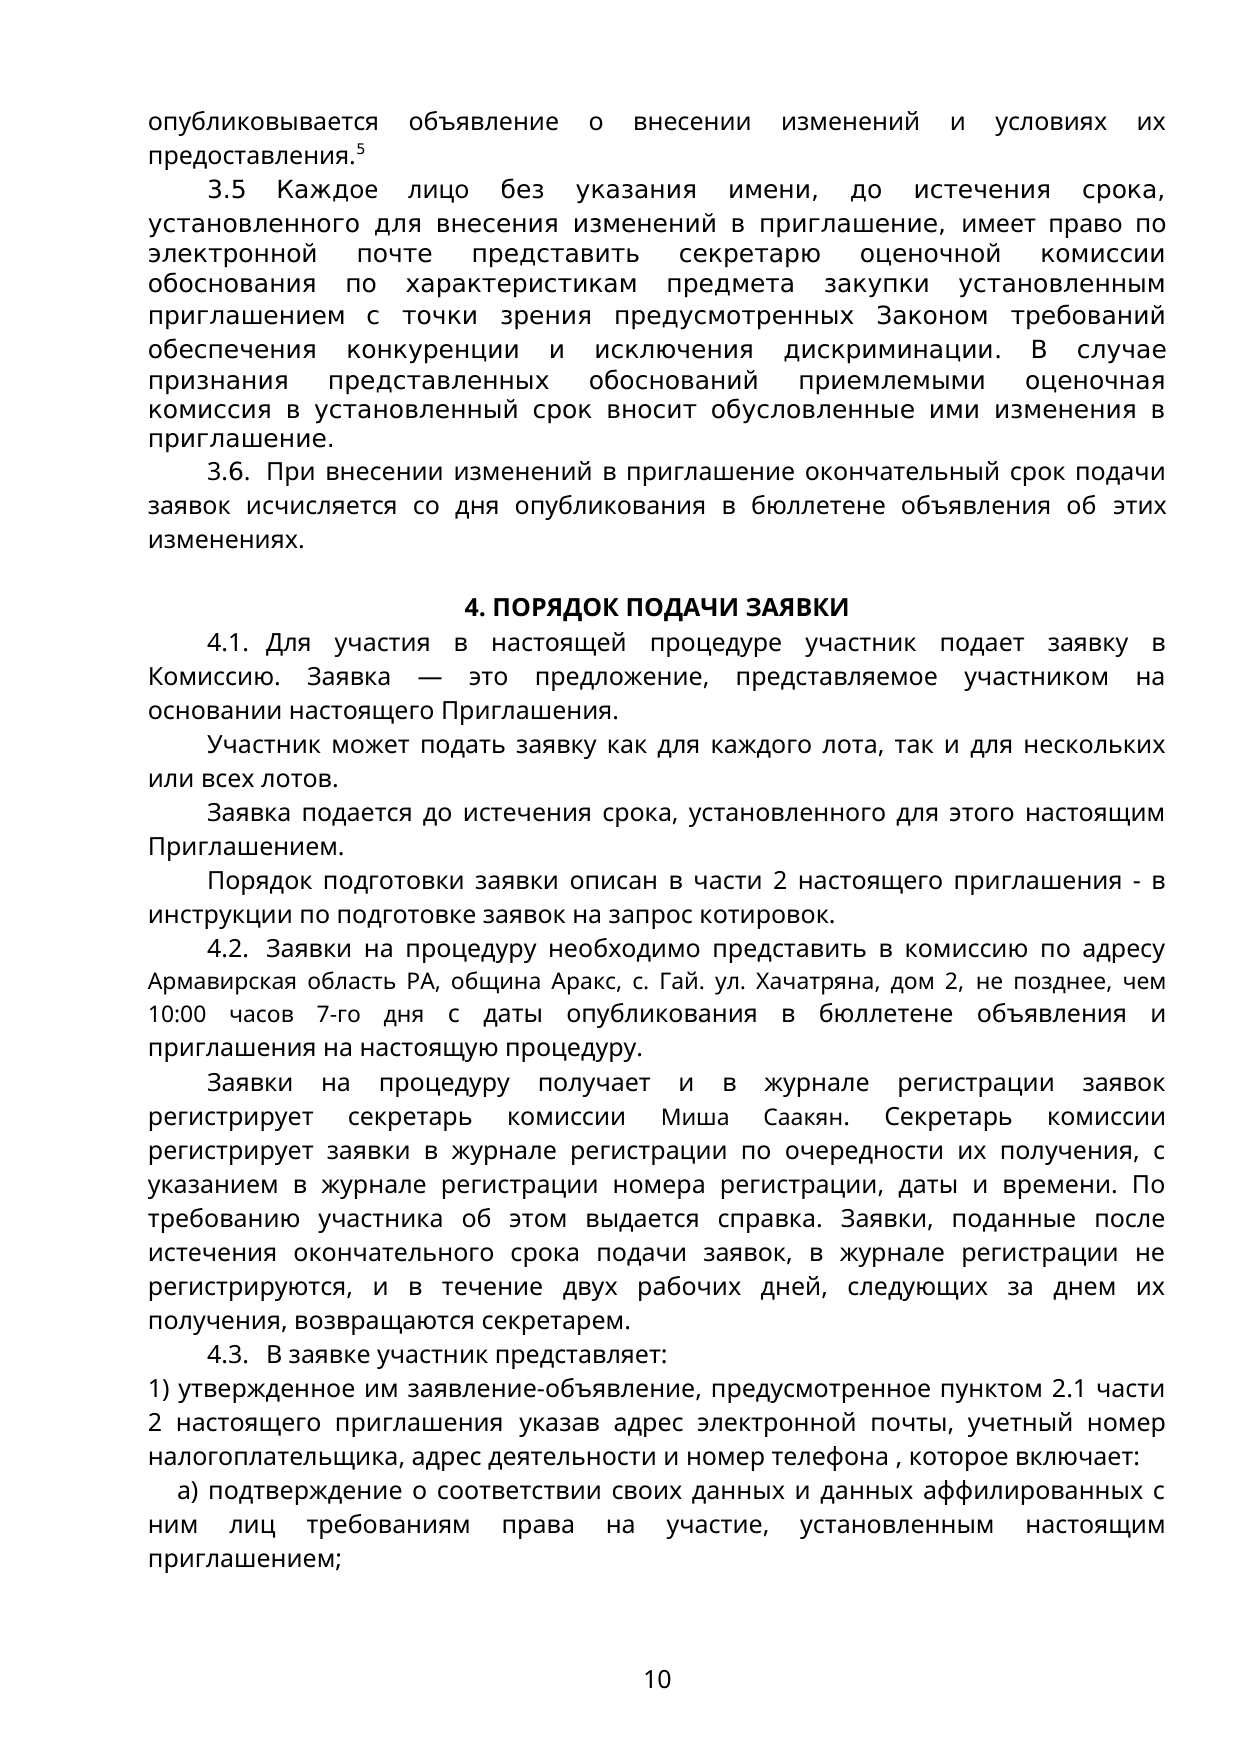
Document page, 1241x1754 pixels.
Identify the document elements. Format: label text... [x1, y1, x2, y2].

text 4.2. Заявки на процедуру необходимо представить в комиссию по адресу Армавирская область РА, община Аракс, с. Гай. ул. Хачатряна, дом 2, не позднее, чем 10:00 часов 7-го дня с даты опубликования в бюллетене объявления и приглашения на настоящую процедуру. [148, 931, 1167, 1064]
text 4.1. Для участия в настоящей процедуре участник подает заявку в Комиссию. Заявка — это предложение, представляемое участником на основании настоящего Приглашения. [148, 624, 1167, 726]
text Участник может подать заявку как для каждого лота, так и для нескольких или всех лотов. [148, 726, 1167, 794]
text Заявки на процедуру получает и в журнале регистрации заявок регистрирует секретарь комиссии Миша Саакян. Секретарь комиссии регистрирует заявки в журнале регистрации по очередности их получения, с указанием в журнале регистрации номера регистрации, даты и времени. По требованию участника об этом выдается справка. Заявки, поданные после истечения окончательного срока подачи заявок, в журнале регистрации не регистрируются, и в течение двух рабочих дней, следующих за днем их получения, возвращаются секретарем. [148, 1064, 1167, 1337]
text а) подтверждение о соответствии своих данных и данных аффилированных с ним лиц требованиям права на участие, установленным настоящим приглашением; [148, 1473, 1167, 1575]
text 1) утвержденное им заявление-объявление, предусмотренное пунктом 2.1 части 2 настоящего приглашения указав адрес электронной почты, учетный номер налогоплательщика, адрес деятельности и номер телефона , которое включает: [148, 1371, 1167, 1473]
text Порядок подготовки заявки описан в части 2 настоящего приглашения - в инструкции по подготовке заявок на запрос котировок. [148, 863, 1167, 931]
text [148, 103, 1167, 172]
text 4.3. В заявке участник представляет: [148, 1337, 1167, 1371]
text 3.5 Каждое лицо без указания имени, до истечения срока, установленного для внесения изменений в приглашение, имеет право по электронной почте представить секретарю оценочной комиссии обоснования по характеристикам предмета закупки установленным приглашением с точки зрения предусмотренных Законом требований обеспечения конкуренции и исключения дискриминации. В случае признания представленных обоснований приемлемыми оценочная комиссия в установленный срок вносит обусловленные ими изменения в приглашение. [148, 172, 1167, 454]
text 4. ПОРЯДОК ПОДАЧИ ЗАЯВКИ [148, 590, 1167, 624]
text Заявка подается до истечения срока, установленного для этого настоящим Приглашением. [148, 794, 1167, 863]
text 3.6. При внесении изменений в приглашение окончательный срок подачи заявок исчисляется со дня опубликования в бюллетене объявления об этих изменениях. [148, 454, 1167, 556]
